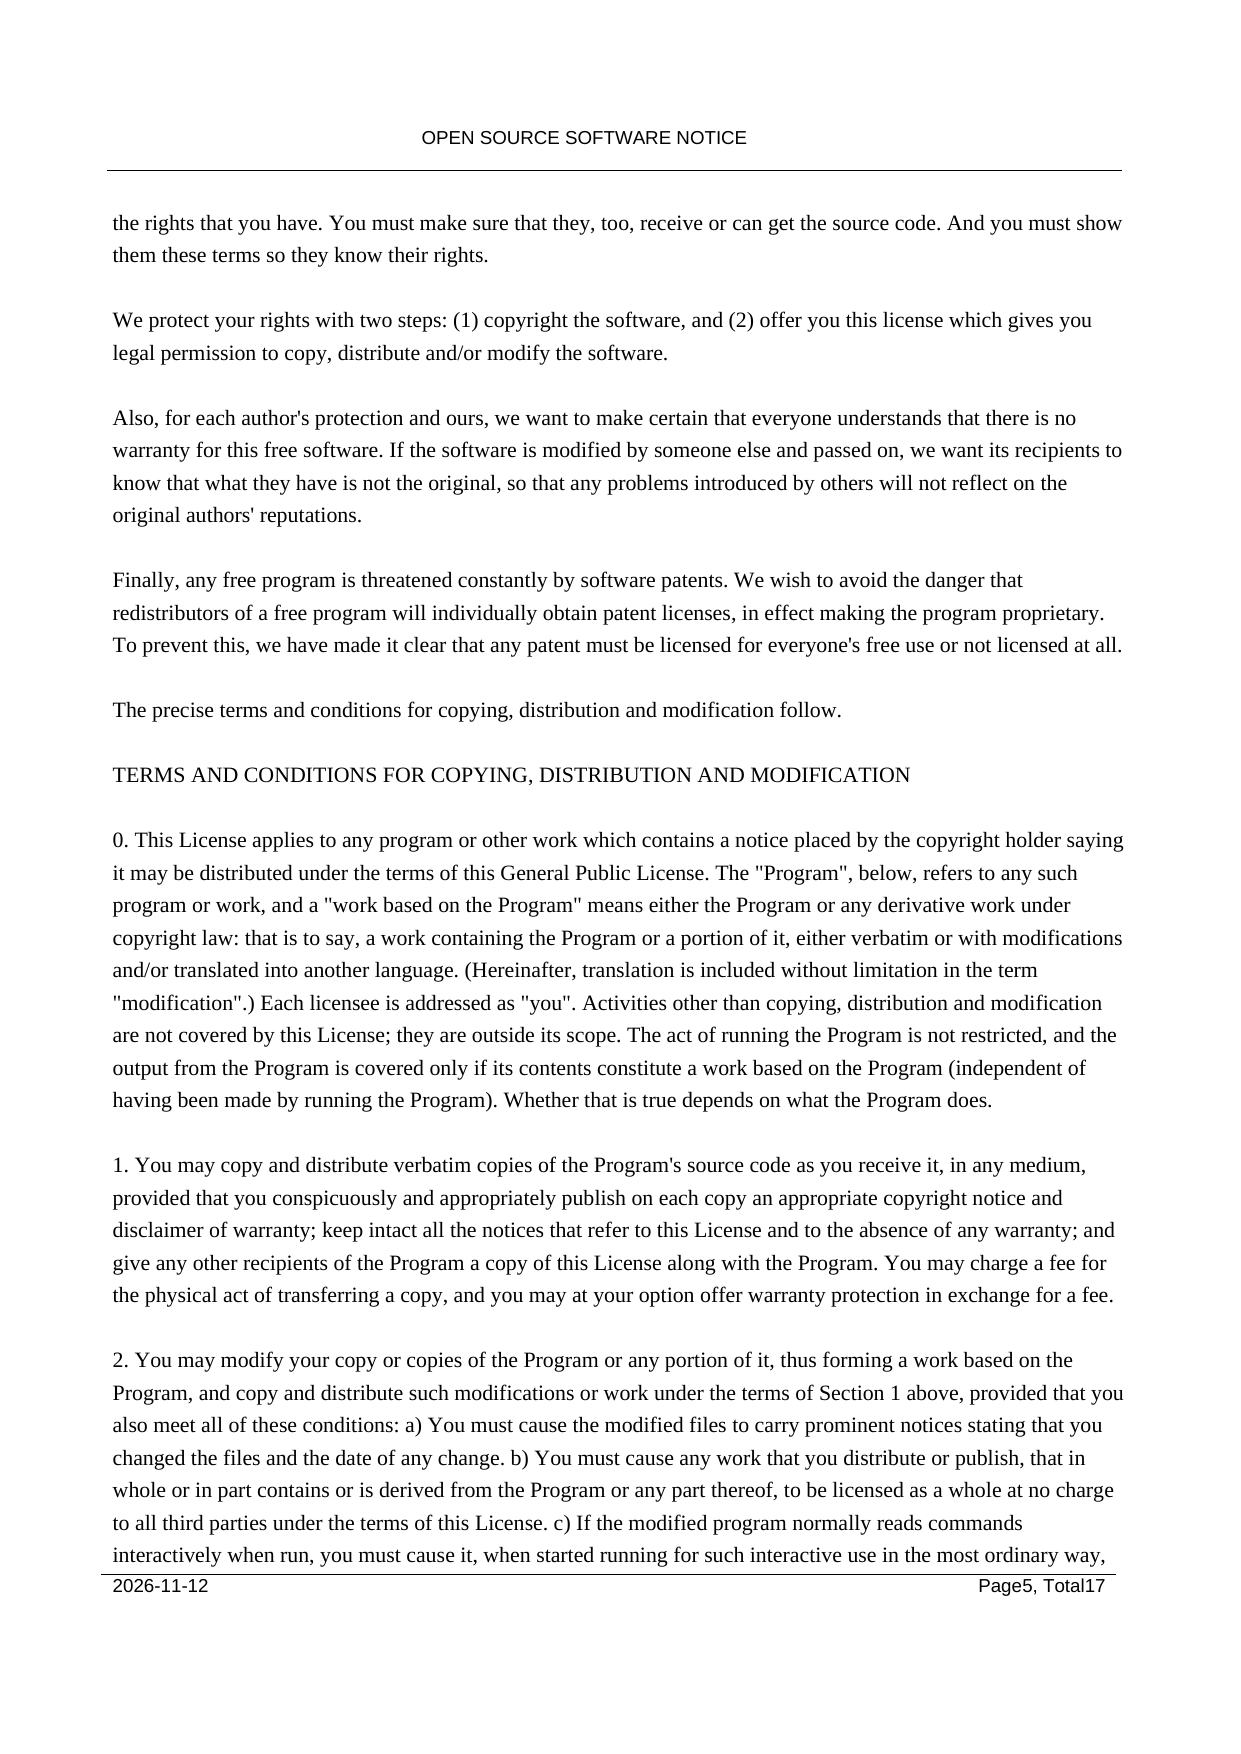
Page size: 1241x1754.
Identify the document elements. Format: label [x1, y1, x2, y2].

text [112, 206, 1128, 1571]
